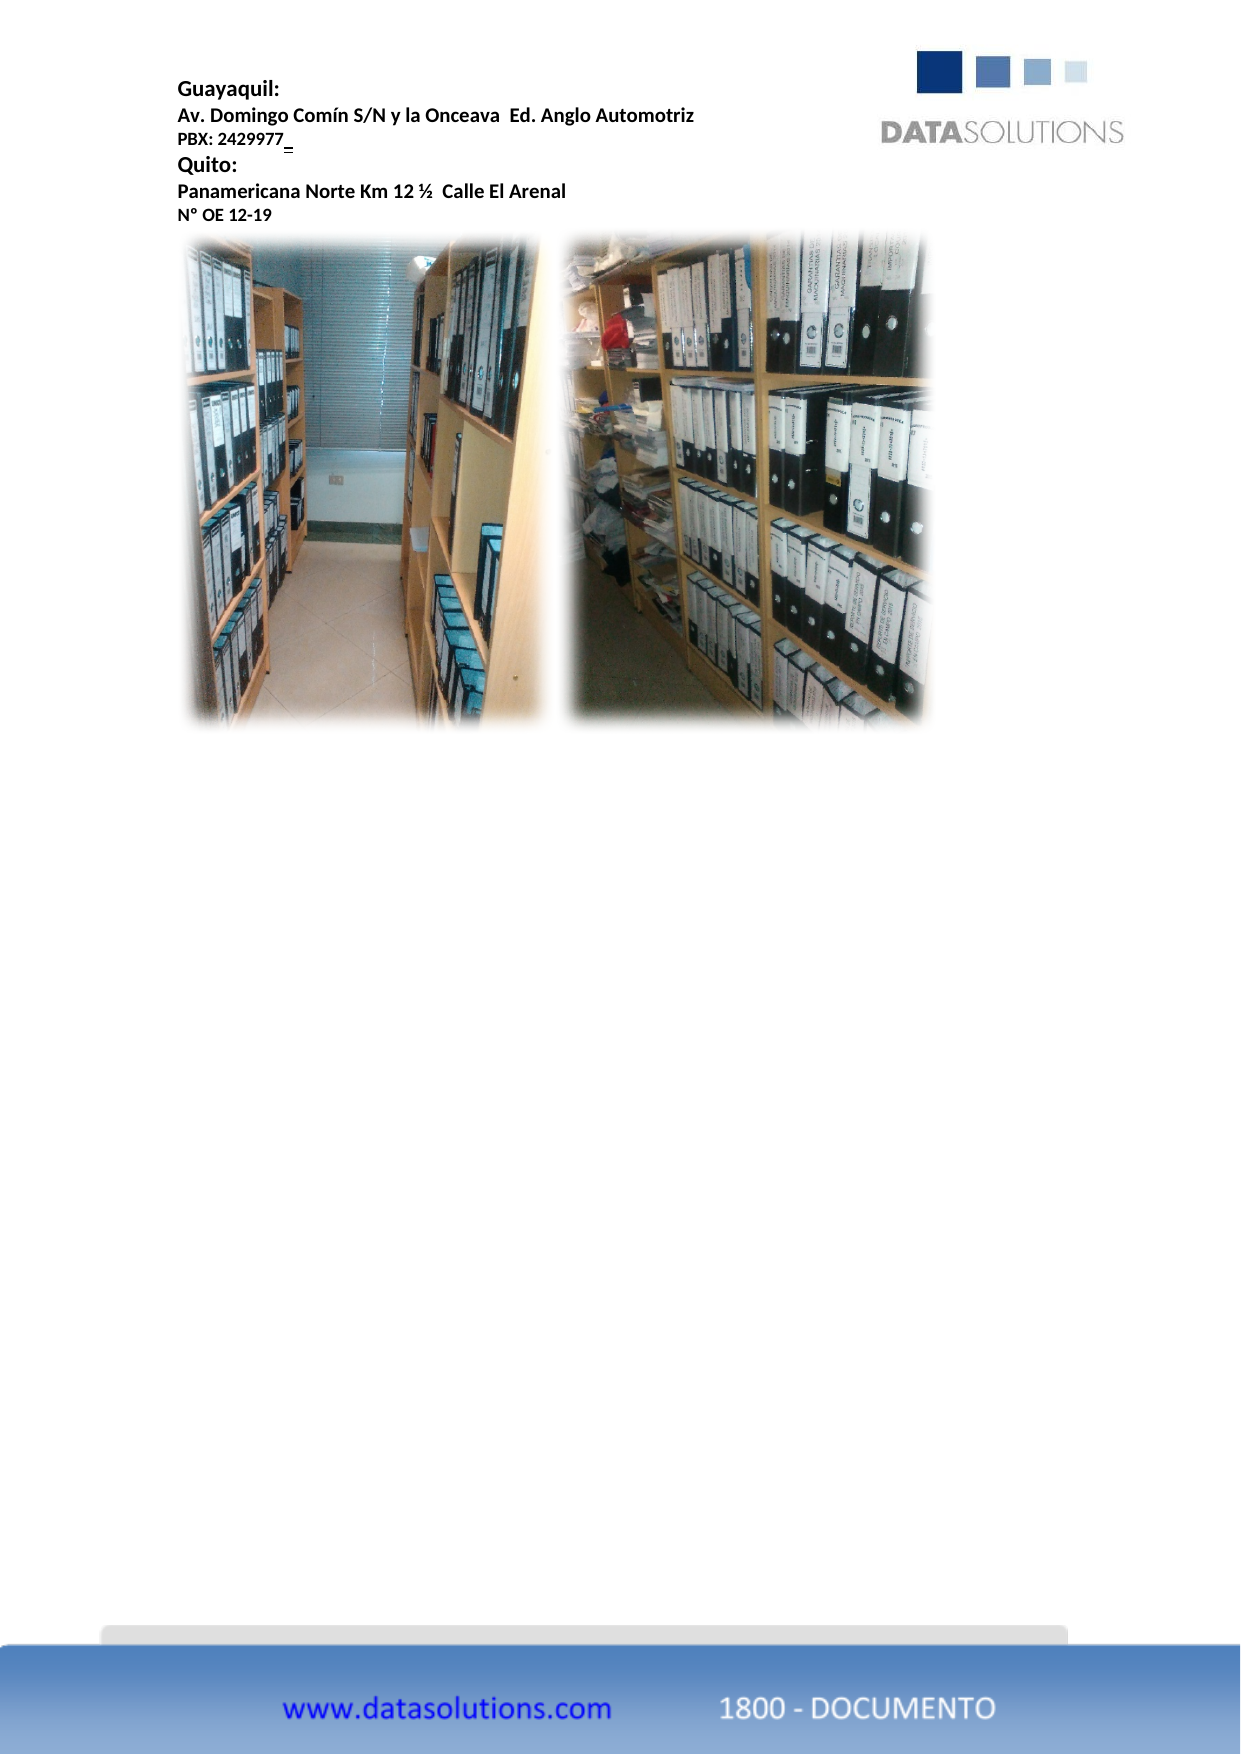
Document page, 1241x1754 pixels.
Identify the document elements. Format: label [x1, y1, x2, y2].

picture [0, 1625, 1241, 1754]
picture [846, 31, 1166, 163]
picture [206, 258, 527, 706]
picture [584, 255, 908, 706]
